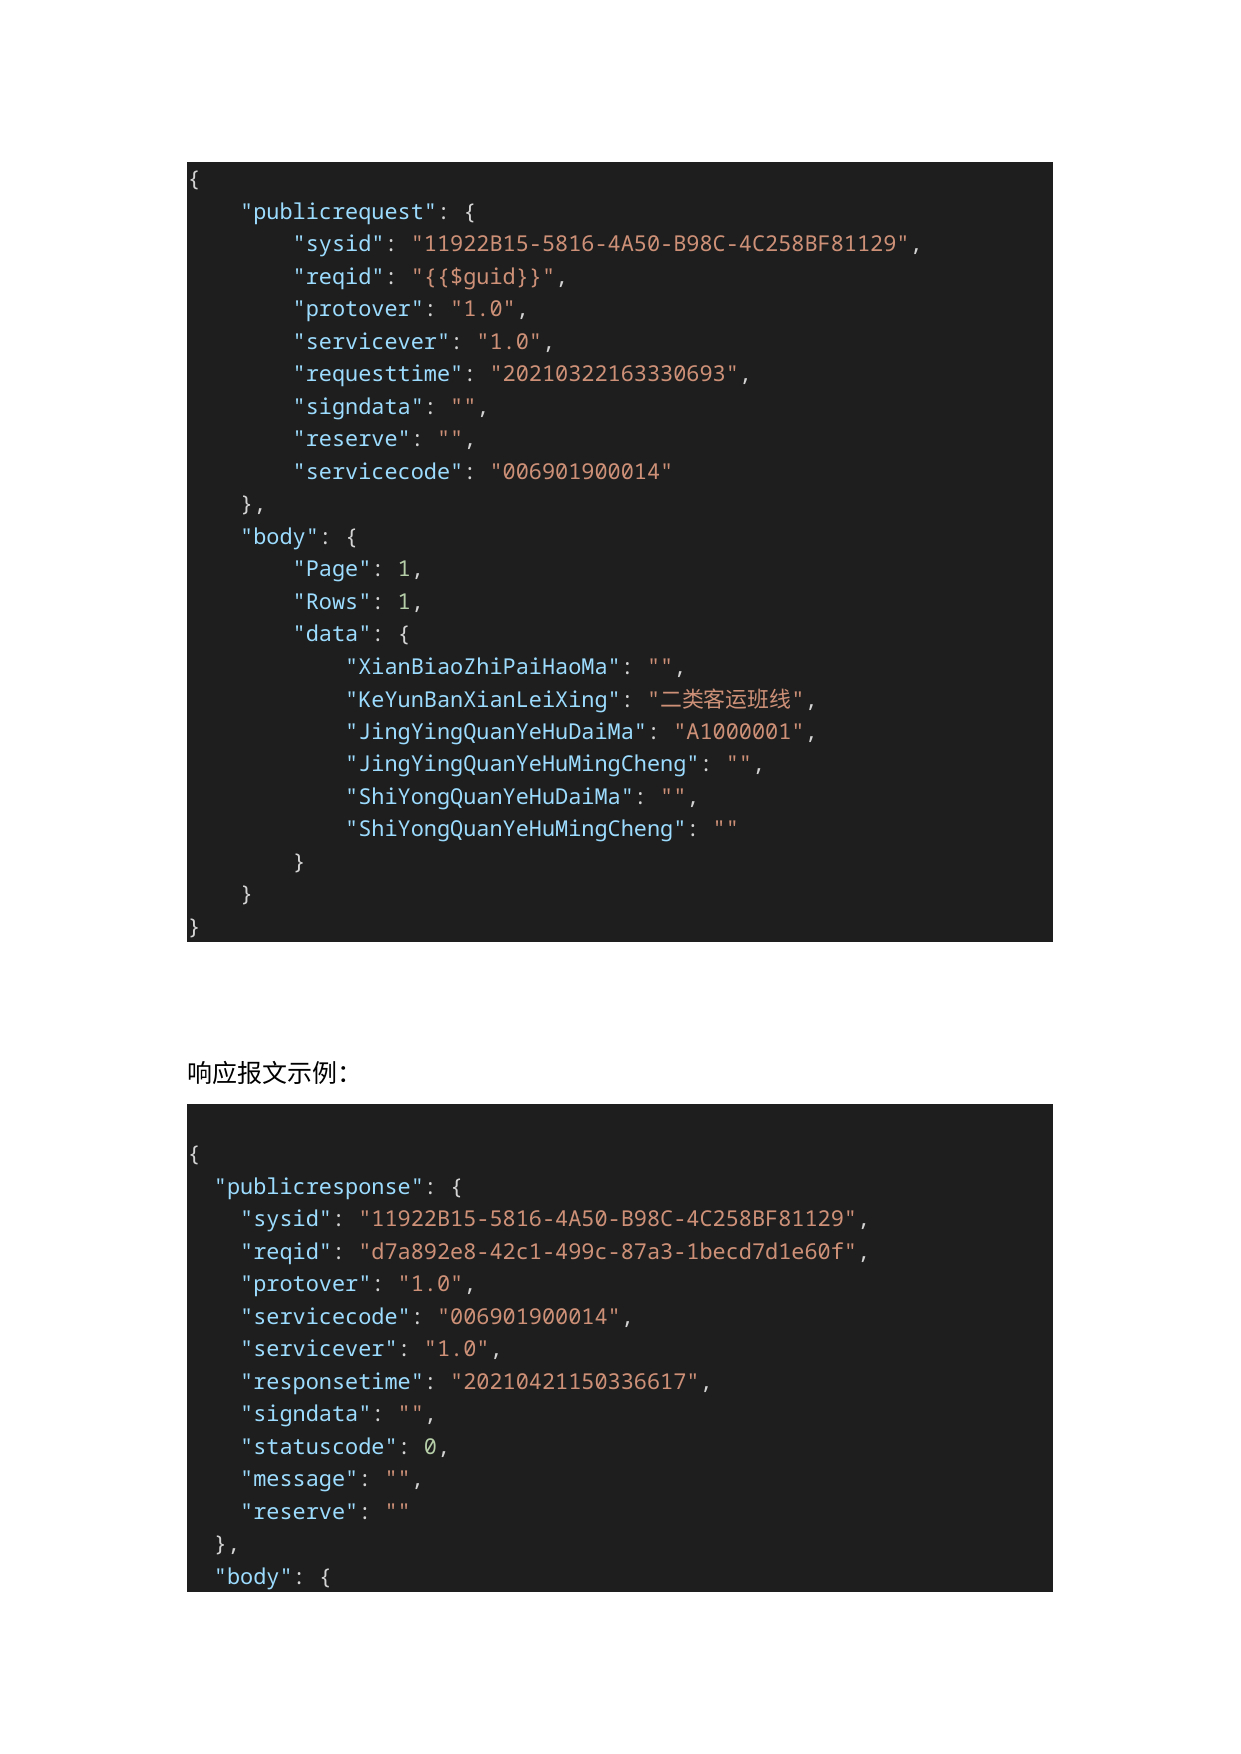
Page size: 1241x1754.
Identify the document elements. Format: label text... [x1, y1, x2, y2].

text "signdata": "", [187, 1397, 1053, 1429]
text "body": { [187, 519, 1053, 552]
text "ShiYongQuanYeHuDaiMa": "", [187, 779, 1053, 812]
text "statuscode": 0, [187, 1429, 1053, 1462]
text 响应报文示例： [187, 1039, 1053, 1104]
text { [187, 1137, 1053, 1169]
text "body": { [187, 1559, 1053, 1592]
text "reserve": "", [187, 422, 1053, 454]
text "protover": "1.0", [187, 292, 1053, 324]
text "message": "", [187, 1462, 1053, 1494]
text "Rows": 1, [187, 584, 1053, 617]
text "reqid": "{{$guid}}", [187, 259, 1053, 292]
text "reserve": "" [187, 1494, 1053, 1527]
text } [187, 909, 1053, 942]
text "ShiYongQuanYeHuMingCheng": "" [187, 812, 1053, 844]
text "responsetime": "20210421150336617", [187, 1364, 1053, 1397]
text } [187, 877, 1053, 909]
text "publicresponse": { [187, 1169, 1053, 1202]
text "requesttime": "20210322163330693", [187, 357, 1053, 389]
text "servicever": "1.0", [187, 324, 1053, 357]
text "XianBiaoZhiPaiHaoMa": "", [187, 649, 1053, 682]
text "signdata": "", [187, 389, 1053, 422]
text } [187, 844, 1053, 877]
text "servicecode": "006901900014" [187, 454, 1053, 487]
text "protover": "1.0", [187, 1267, 1053, 1299]
text "KeYunBanXianLeiXing": "二类客运班线", [791, 682, 1053, 714]
text "servicever": "1.0", [187, 1332, 1053, 1364]
text "sysid": "11922B15-5816-4A50-B98C-4C258BF81129", [187, 1202, 1053, 1234]
text "JingYingQuanYeHuMingCheng": "", [187, 747, 1053, 779]
text { [187, 162, 1053, 194]
text "publicrequest": { [187, 194, 1053, 227]
text "reqid": "d7a892e8-42c1-499c-87a3-1becd7d1e60f", [187, 1234, 1053, 1267]
text "Page": 1, [187, 552, 1053, 584]
text "JingYingQuanYeHuDaiMa": "A1000001", [187, 714, 1053, 747]
text "servicecode": "006901900014", [187, 1299, 1053, 1332]
text "sysid": "11922B15-5816-4A50-B98C-4C258BF81129", [187, 227, 1053, 259]
text }, [187, 1527, 1053, 1559]
text "data": { [187, 617, 1053, 649]
text }, [187, 487, 1053, 519]
